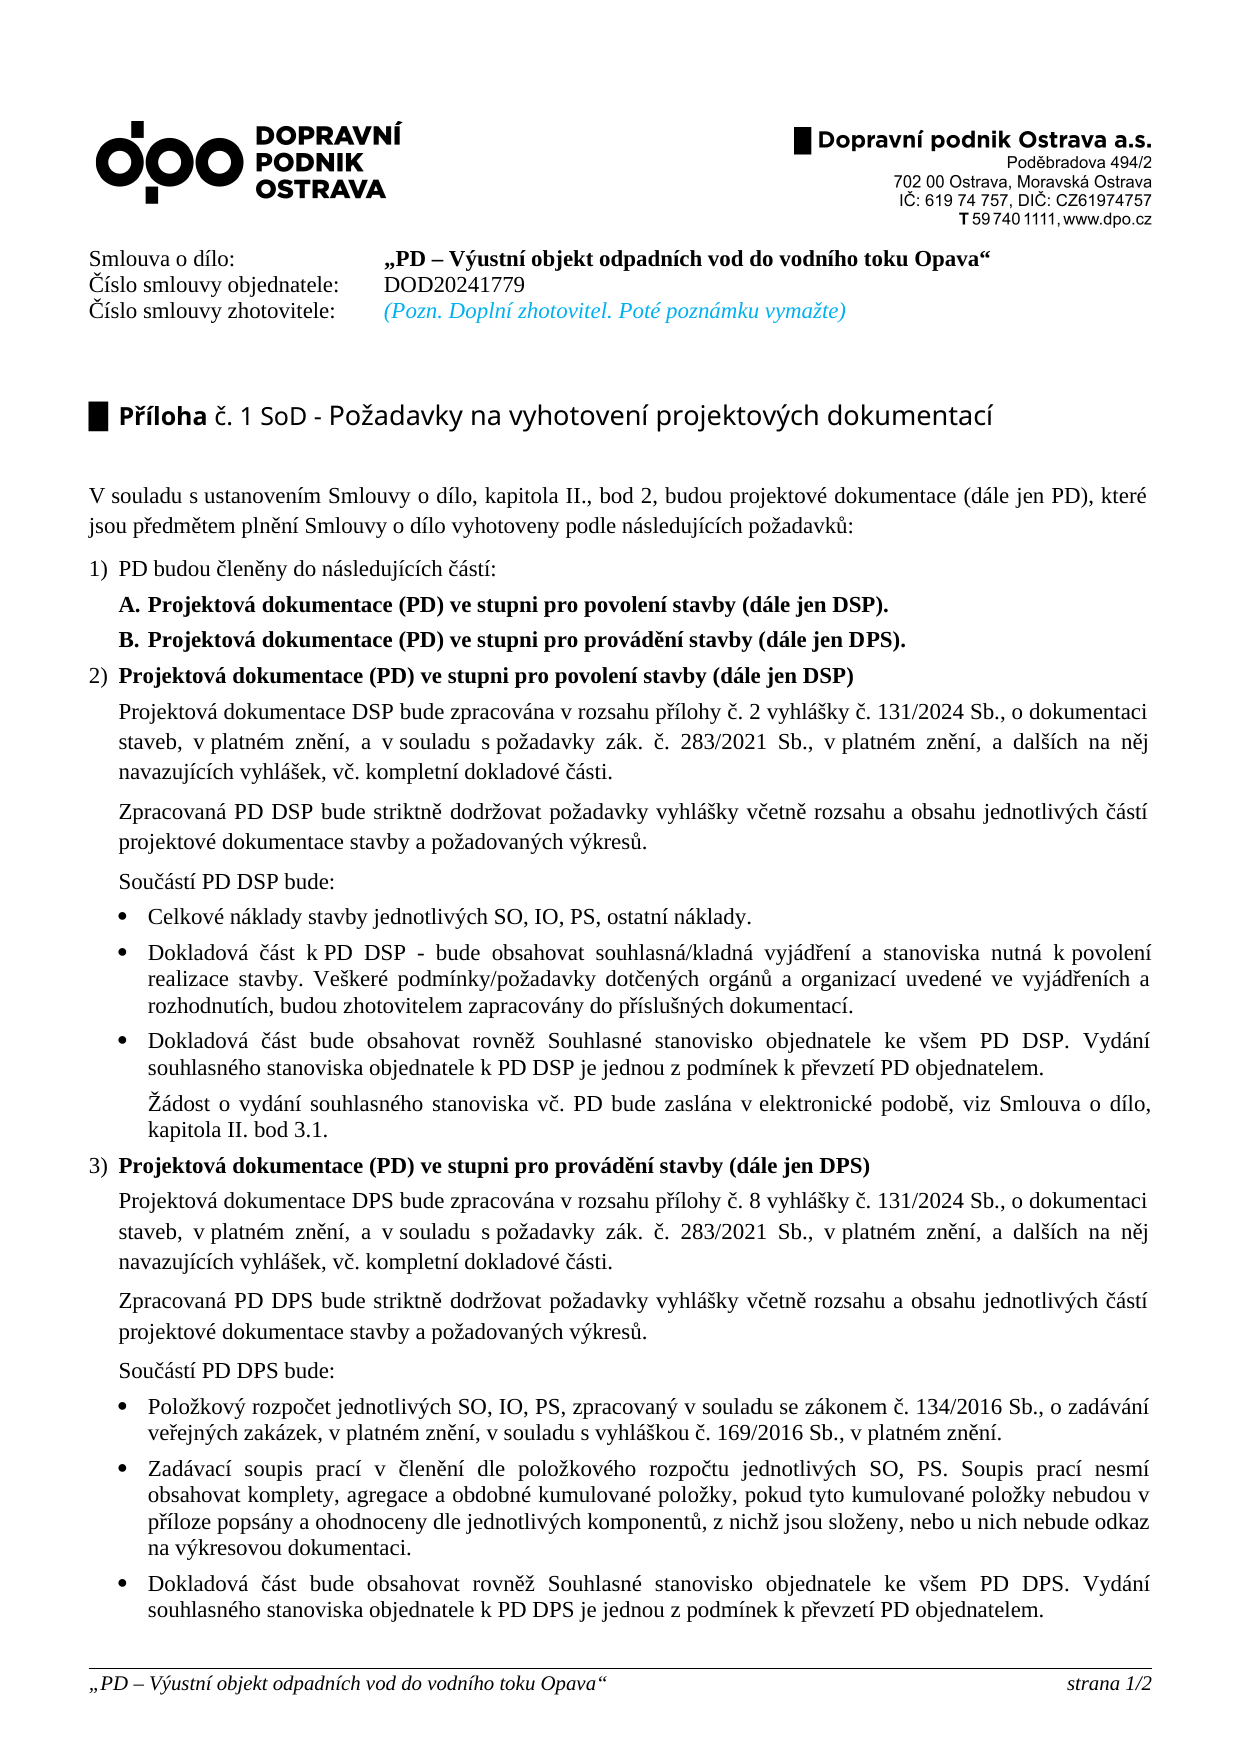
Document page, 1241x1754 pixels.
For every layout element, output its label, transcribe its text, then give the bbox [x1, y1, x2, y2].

text V souladu s ustanovením Smlouvy o dílo, kapitola II., bod 2, budou projektové dokumentace (dále jen PD), které jsou předmětem plnění Smlouvy o dílo vyhotoveny podle následujících požadavků: [89, 482, 1149, 539]
text Zpracovaná PD DPS bude striktně dodržovat požadavky vyhlášky včetně rozsahu a obsahu jednotlivých částí projektové dokumentace stavby a požadovaných výkresů. [118, 1287, 1149, 1344]
text Projektová dokumentace DPS bude zpracována v rozsahu přílohy č. 8 vyhlášky č. 131/2024 Sb., o dokumentaci staveb, v platném znění, a v souladu s požadavky zák. č. 283/2021 Sb., v platném znění, a dalších na něj navazujících vyhlášek, vč. kompletní dokladové části. [118, 1187, 1149, 1274]
list Dokladová část bude obsahovat rovněž Souhlasné stanovisko objednatele ke všem PD DPS. Vydání souhlasného stanoviska objednatele k PD DPS je jednou z podmínek k převzetí PD objednatelem. [118, 1570, 1152, 1623]
text Smlouva o dílo: „PD – Výustní objekt odpadních vod do vodního toku Opava“ [89, 245, 1152, 271]
list PD budou členěny do následujících částí: [89, 555, 1152, 581]
list Položkový rozpočet jednotlivých SO, IO, PS, zpracovaný v souladu se zákonem č. 134/2016 Sb., o zadávání veřejných zakázek, v platném znění, v souladu s vyhláškou č. 169/2016 Sb., v platném znění. [118, 1393, 1152, 1446]
subtitle █ Příloha č. 1 SoD - Požadavky na vyhotovení projektových dokumentací [89, 399, 1152, 432]
picture [794, 127, 1152, 228]
picture [95, 121, 403, 204]
list Dokladová část k PD DSP - bude obsahovat souhlasná/kladná vyjádření a stanoviska nutná k povolení realizace stavby. Veškeré podmínky/požadavky dotčených orgánů a organizací uvedené ve vyjádřeních a rozhodnutích, budou zhotovitelem zapracovány do příslušných dokumentací. [118, 939, 1152, 1018]
list Projektová dokumentace (PD) ve stupni pro povolení stavby (dále jen DSP) [89, 662, 1152, 688]
text Projektová dokumentace DSP bude zpracována v rozsahu přílohy č. 2 vyhlášky č. 131/2024 Sb., o dokumentaci staveb, v platném znění, a v souladu s požadavky zák. č. 283/2021 Sb., v platném znění, a dalších na něj navazujících vyhlášek, vč. kompletní dokladové části. [118, 698, 1149, 785]
list Projektová dokumentace (PD) ve stupni pro povolení stavby (dále jen DSP). [118, 591, 1152, 617]
text Žádost o vydání souhlasného stanoviska vč. PD bude zaslána v elektronické podobě, viz Smlouva o dílo, kapitola II. bod 3.1. [148, 1090, 1152, 1142]
text Součástí PD DPS bude: [89, 1357, 1152, 1384]
list Projektová dokumentace (PD) ve stupni pro provádění stavby (dále jen DPS). [118, 626, 1152, 653]
text Zpracovaná PD DSP bude striktně dodržovat požadavky vyhlášky včetně rozsahu a obsahu jednotlivých částí projektové dokumentace stavby a požadovaných výkresů. [118, 798, 1149, 854]
text Číslo smlouvy objednatele: DOD20241779 [89, 271, 1152, 298]
text Číslo smlouvy zhotovitele: (Pozn. Doplní zhotovitel. Poté poznámku vymažte) [89, 298, 1152, 324]
text Součástí PD DSP bude: [89, 868, 1152, 894]
list Dokladová část bude obsahovat rovněž Souhlasné stanovisko objednatele ke všem PD DSP. Vydání souhlasného stanoviska objednatele k PD DSP je jednou z podmínek k převzetí PD objednatelem. [118, 1028, 1152, 1080]
list Projektová dokumentace (PD) ve stupni pro provádění stavby (dále jen DPS) [89, 1152, 1152, 1178]
list Celkové náklady stavby jednotlivých SO, IO, PS, ostatní náklady. [118, 903, 1152, 930]
list Zadávací soupis prací v členění dle položkového rozpočtu jednotlivých SO, PS. Soupis prací nesmí obsahovat komplety, agregace a obdobné kumulované položky, pokud tyto kumulované položky nebudou v příloze popsány a ohodnoceny dle jednotlivých komponentů, z nichž jsou složeny, nebo u nich nebude odkaz na výkresovou dokumentaci. [118, 1455, 1152, 1561]
